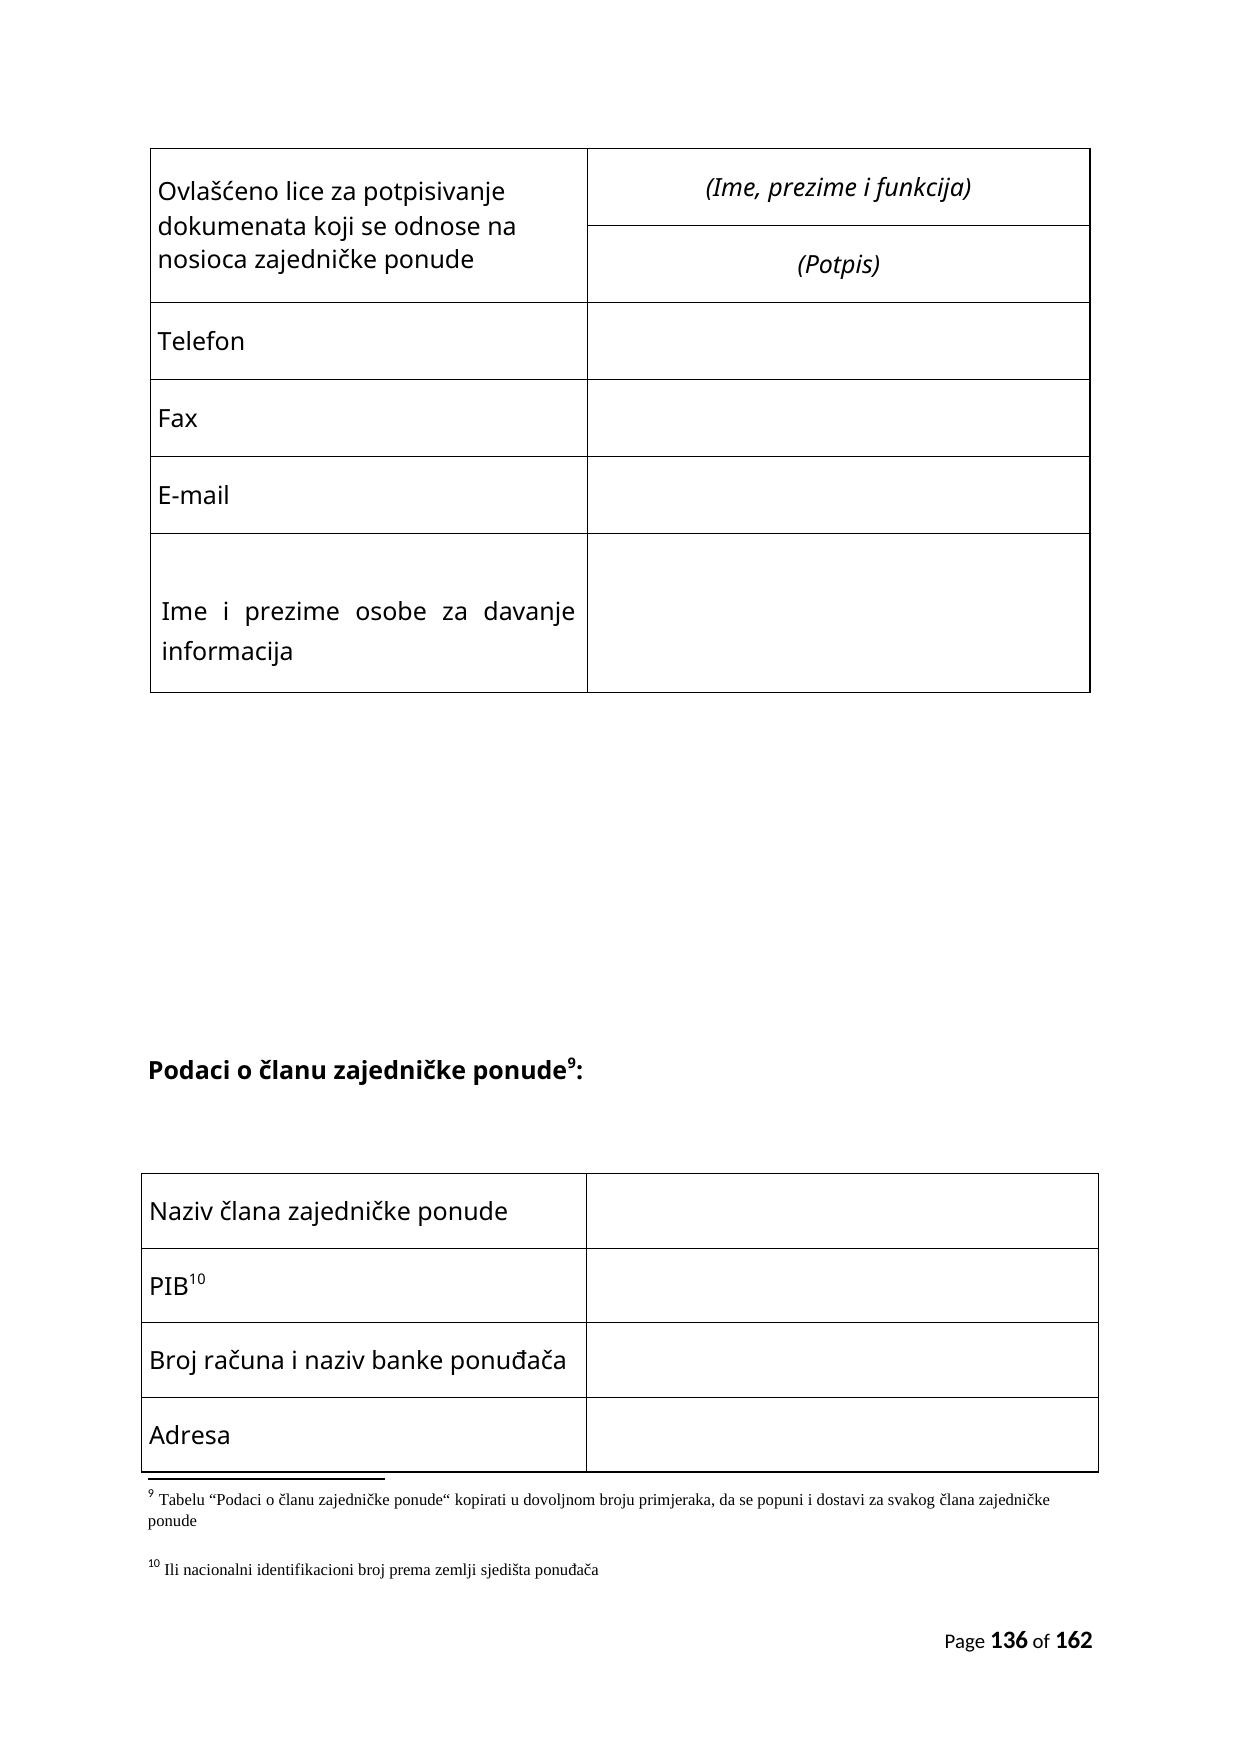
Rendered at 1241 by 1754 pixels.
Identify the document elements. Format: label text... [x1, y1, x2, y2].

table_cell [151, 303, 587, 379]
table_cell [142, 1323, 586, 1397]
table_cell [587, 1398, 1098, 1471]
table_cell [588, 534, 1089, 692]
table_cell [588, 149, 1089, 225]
text Podaci o članu zajedničke ponude: [148, 1053, 1093, 1087]
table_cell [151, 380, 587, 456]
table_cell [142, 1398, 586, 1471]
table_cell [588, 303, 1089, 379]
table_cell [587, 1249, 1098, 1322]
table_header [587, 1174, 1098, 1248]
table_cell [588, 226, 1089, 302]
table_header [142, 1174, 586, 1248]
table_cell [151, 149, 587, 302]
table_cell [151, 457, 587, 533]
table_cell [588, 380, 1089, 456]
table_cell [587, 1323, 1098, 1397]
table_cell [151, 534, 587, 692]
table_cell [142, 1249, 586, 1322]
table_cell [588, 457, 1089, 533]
